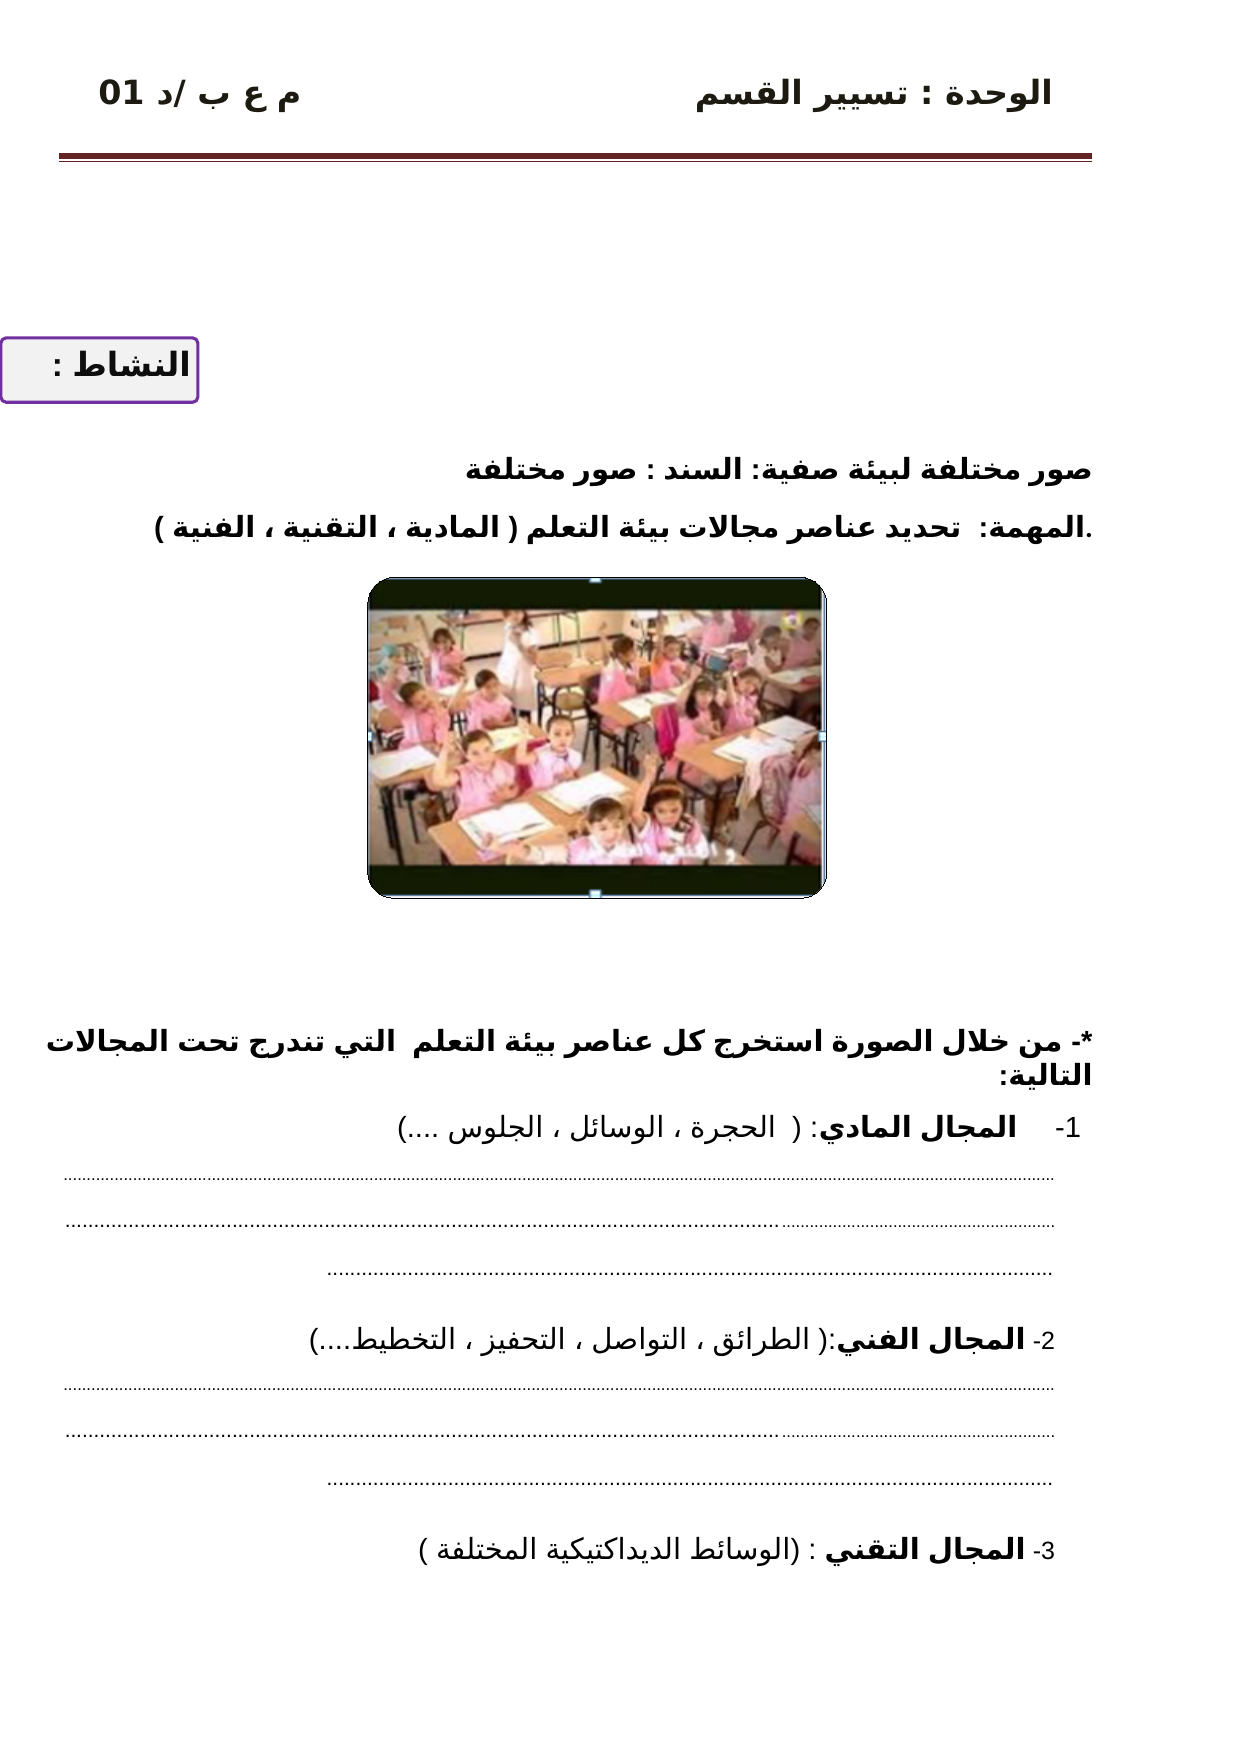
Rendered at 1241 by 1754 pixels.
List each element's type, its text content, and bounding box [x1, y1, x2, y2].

text 3- المجال التقني : (الوسائط الديداكتيكية المختلفة ) [59, 1532, 1055, 1566]
text ........................................................................................................................................................................................................................................................................................................................................................................................................................................................................................................................................... [59, 1164, 1055, 1279]
text ........................................................................................................................................................................................................................................................................................................................................................................................................................................................................................................................................... [59, 1374, 1055, 1489]
text المهمة: تحديد عناصر مجالات بيئة التعلم ( المادية ، التقنية ، الفنية ). [59, 509, 1092, 545]
text صور مختلفة لبيئة صفية: السند : صور مختلفة [59, 452, 1092, 486]
text *- من خلال الصورة استخرج كل عناصر بيئة التعلم التي تندرج تحت المجالات التالية: [0, 1024, 1092, 1091]
text 2- المجال الفني:( الطرائق ، التواصل ، التحفيز ، التخطيط....) [59, 1322, 1055, 1356]
picture [367, 577, 827, 898]
list المجال المادي: ( الحجرة ، الوسائل ، الجلوس ....) [59, 1110, 1055, 1143]
